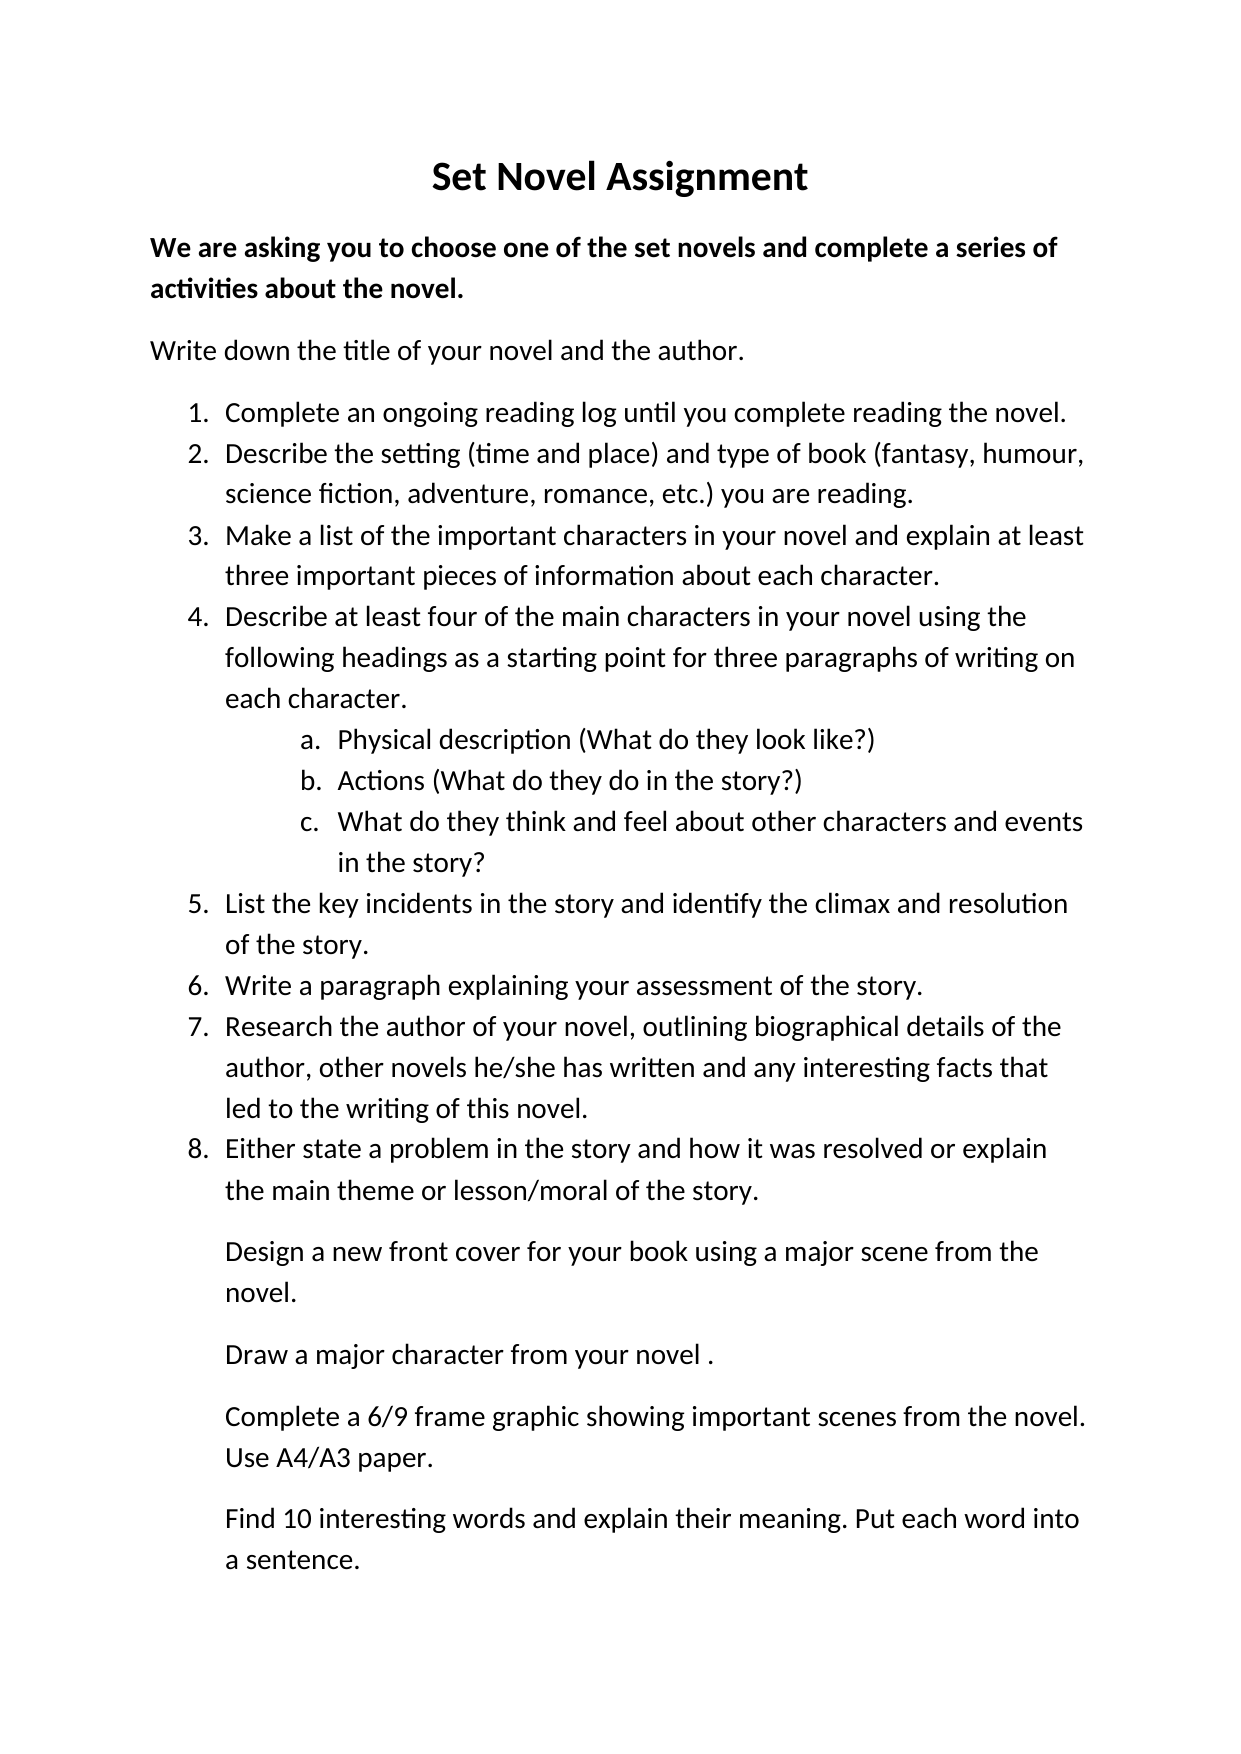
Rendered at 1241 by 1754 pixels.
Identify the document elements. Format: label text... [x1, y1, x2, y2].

list Describe the setting (time and place) and type of book (fantasy, humour, science fiction, adventure, romance, etc.) you are reading. [187, 435, 1090, 511]
list Either state a problem in the story and how it was resolved or explain the main theme or lesson/moral of the story. [187, 1131, 1090, 1207]
list Write a paragraph explaining your assessment of the story. [187, 967, 1090, 1002]
text Design a new front cover for your book using a major scene from the novel. [225, 1233, 1090, 1310]
list List the key incidents in the story and identify the climax and resolution of the story. [187, 885, 1090, 962]
list Complete an ongoing reading log until you complete reading the novel. [187, 394, 1090, 429]
text Complete a 6/9 frame graphic showing important scenes from the novel. Use A4/A3 paper. [225, 1398, 1090, 1474]
text Find 10 interesting words and explain their meaning. Put each word into a sentence. [225, 1501, 1090, 1577]
text Set Novel Assignment [150, 150, 1090, 201]
list Describe at least four of the main characters in your novel using the following headings as a starting point for three paragraphs of writing on each character. [187, 598, 1090, 716]
text Draw a major character from your novel . [225, 1336, 1090, 1372]
list Research the author of your novel, outlining biographical details of the author, other novels he/she has written and any interesting facts that led to the writing of this novel. [187, 1008, 1090, 1125]
list Physical description (What do they look like?) [300, 721, 1090, 757]
text We are asking you to choose one of the set novels and complete a series of activities about the novel. [150, 229, 1090, 306]
text Write down the title of your novel and the author. [150, 332, 1090, 368]
list Make a list of the important characters in your novel and explain at least three important pieces of information about each character. [187, 517, 1090, 593]
list Actions (What do they do in the story?) [300, 762, 1090, 798]
list What do they think and feel about other characters and events in the story? [300, 803, 1090, 880]
